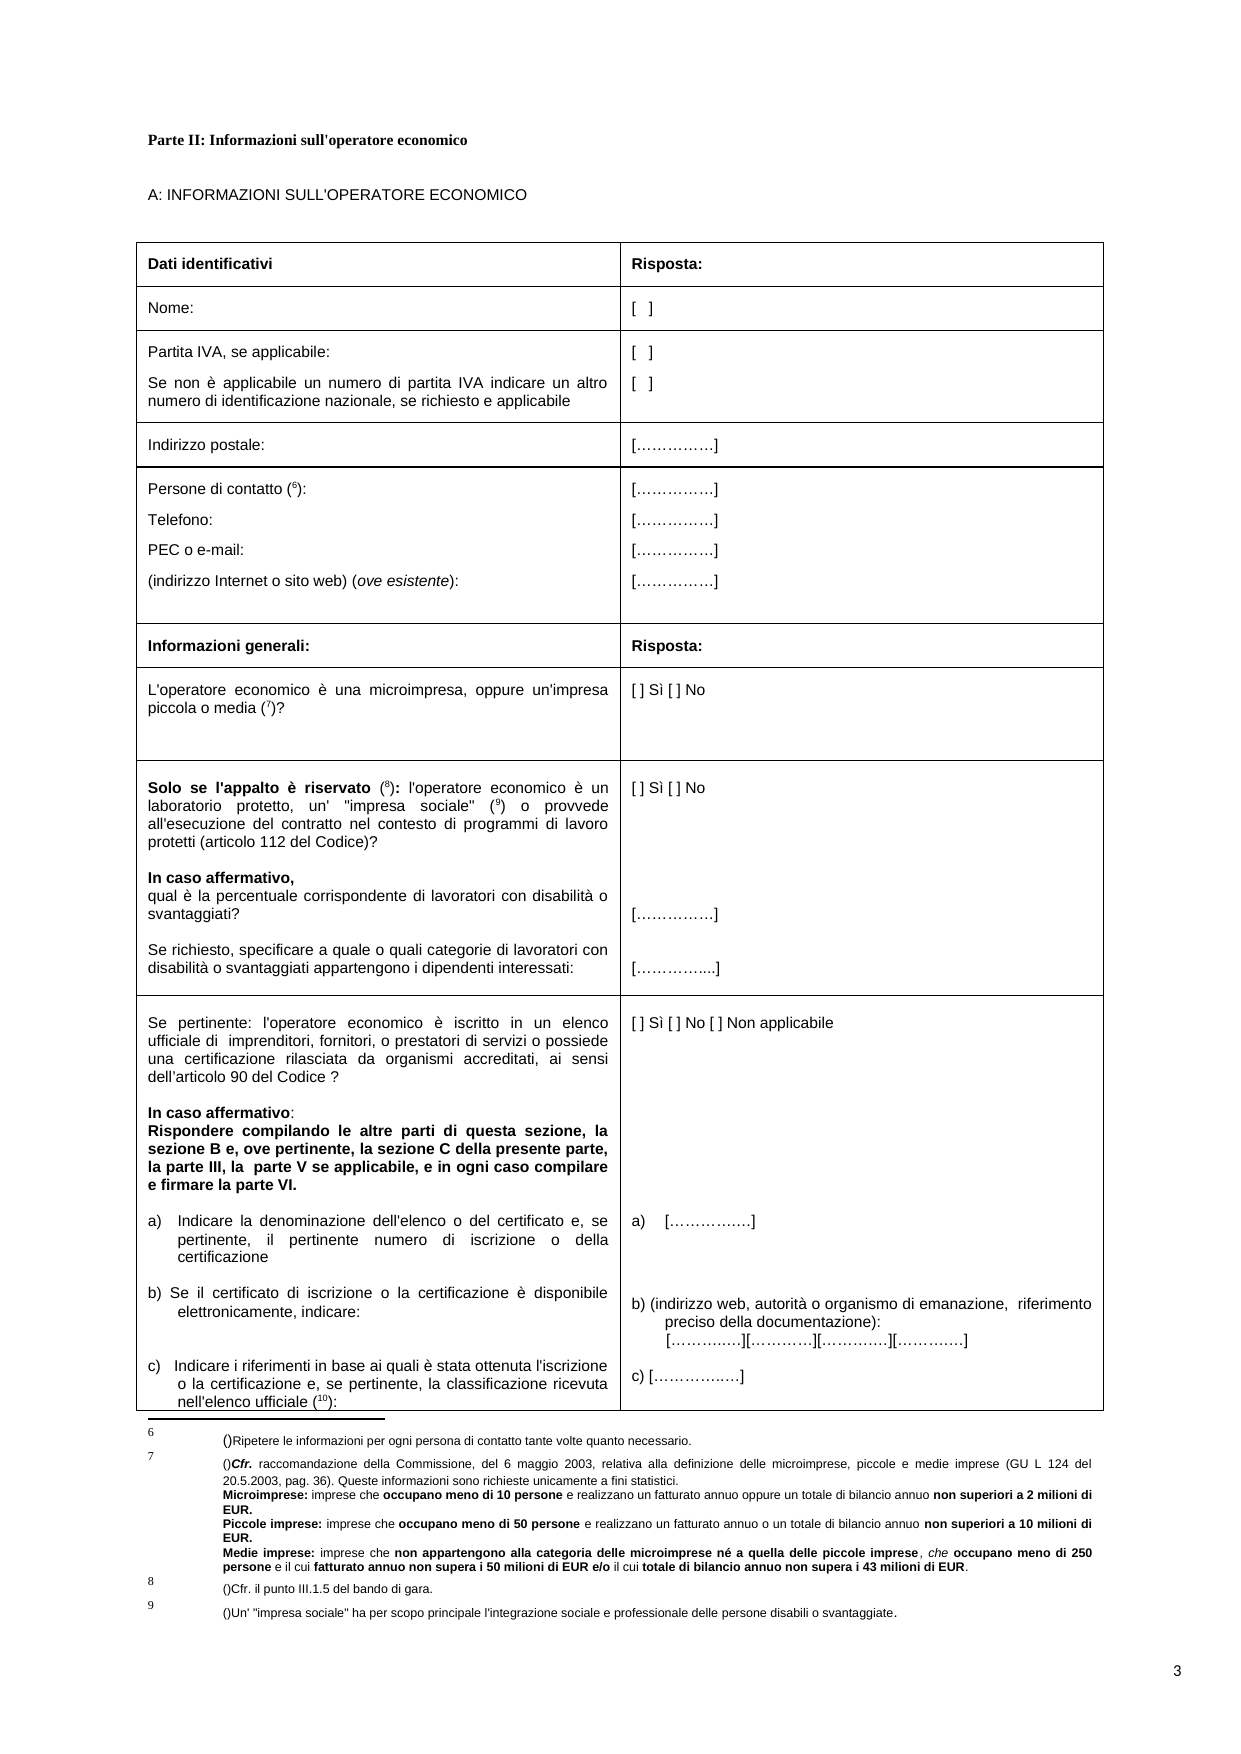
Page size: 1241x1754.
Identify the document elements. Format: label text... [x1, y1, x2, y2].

title A: Informazioni sull'operatore economico [148, 186, 1093, 204]
table_header Risposta: [621, 243, 1103, 286]
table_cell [621, 996, 1103, 1410]
table_cell [ ] [621, 287, 1103, 330]
title Parte II: Informazioni sull'operatore economico [148, 131, 1093, 148]
table_cell [……………] [……………] [……………] [……………] [621, 468, 1103, 623]
table_cell [ ] [ ] [621, 331, 1103, 422]
table_cell Solo se l'appalto è riservato (): l'operatore economico è un laboratorio protetto, un' "impresa sociale" () o provvede all'esecuzione del contratto nel contesto di programmi di lavoro protetti (articolo 112 del Codice)? In caso affermativo, qual è la percentuale corrispondente di lavoratori con disabilità o svantaggiati? Se richiesto, specificare a quale o quali categorie di lavoratori con disabilità o svantaggiati appartengono i dipendenti interessati: [137, 761, 620, 995]
table_cell L'operatore economico è una microimpresa, oppure un'impresa piccola o media ()? [137, 668, 620, 759]
table_cell Informazioni generali: [137, 624, 620, 667]
table_cell Partita IVA, se applicabile: Se non è applicabile un numero di partita IVA indicare un altro numero di identificazione nazionale, se richiesto e applicabile [137, 331, 620, 422]
table_cell [ ] Sì [ ] No [……………] […………....] [621, 761, 1103, 995]
table_cell [……………] [621, 423, 1103, 466]
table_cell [137, 996, 620, 1410]
table_cell Indirizzo postale: [137, 423, 620, 466]
table_header Dati identificativi [137, 243, 620, 286]
table_cell Nome: [137, 287, 620, 330]
table_cell Risposta: [621, 624, 1103, 667]
table_cell [ ] Sì [ ] No [621, 668, 1103, 759]
table_cell Persone di contatto (): Telefono: PEC o e-mail: (indirizzo Internet o sito web) (ove esistente): [137, 468, 620, 623]
